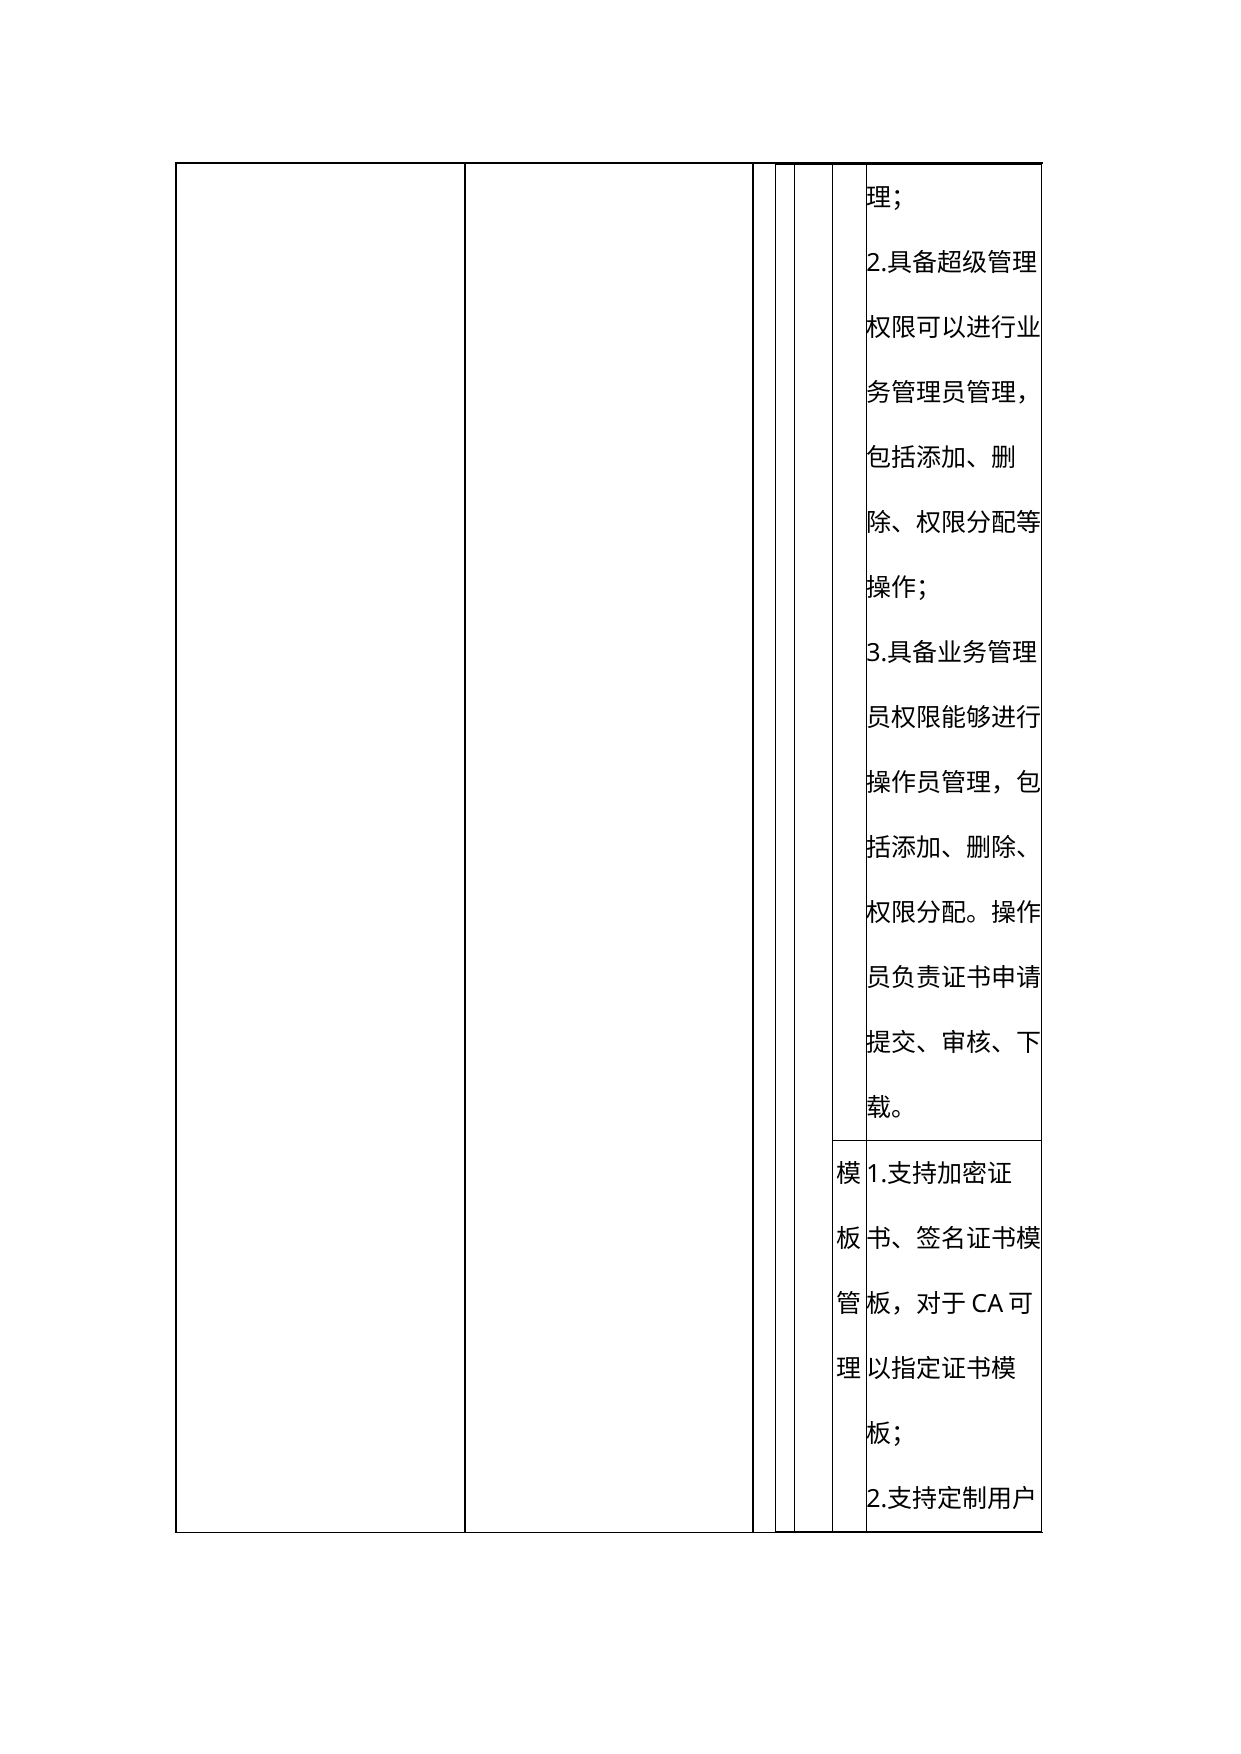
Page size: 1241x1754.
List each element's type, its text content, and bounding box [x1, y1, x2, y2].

table_cell 1 [177, 164, 464, 1532]
table_cell [867, 1141, 1041, 1531]
table_cell [776, 165, 794, 1531]
table_cell [754, 164, 775, 1532]
table_cell [795, 165, 832, 1531]
table_cell [833, 1141, 866, 1531]
table_cell ★ [466, 164, 752, 1532]
table_cell [867, 165, 1041, 1140]
table_cell [833, 165, 866, 1140]
